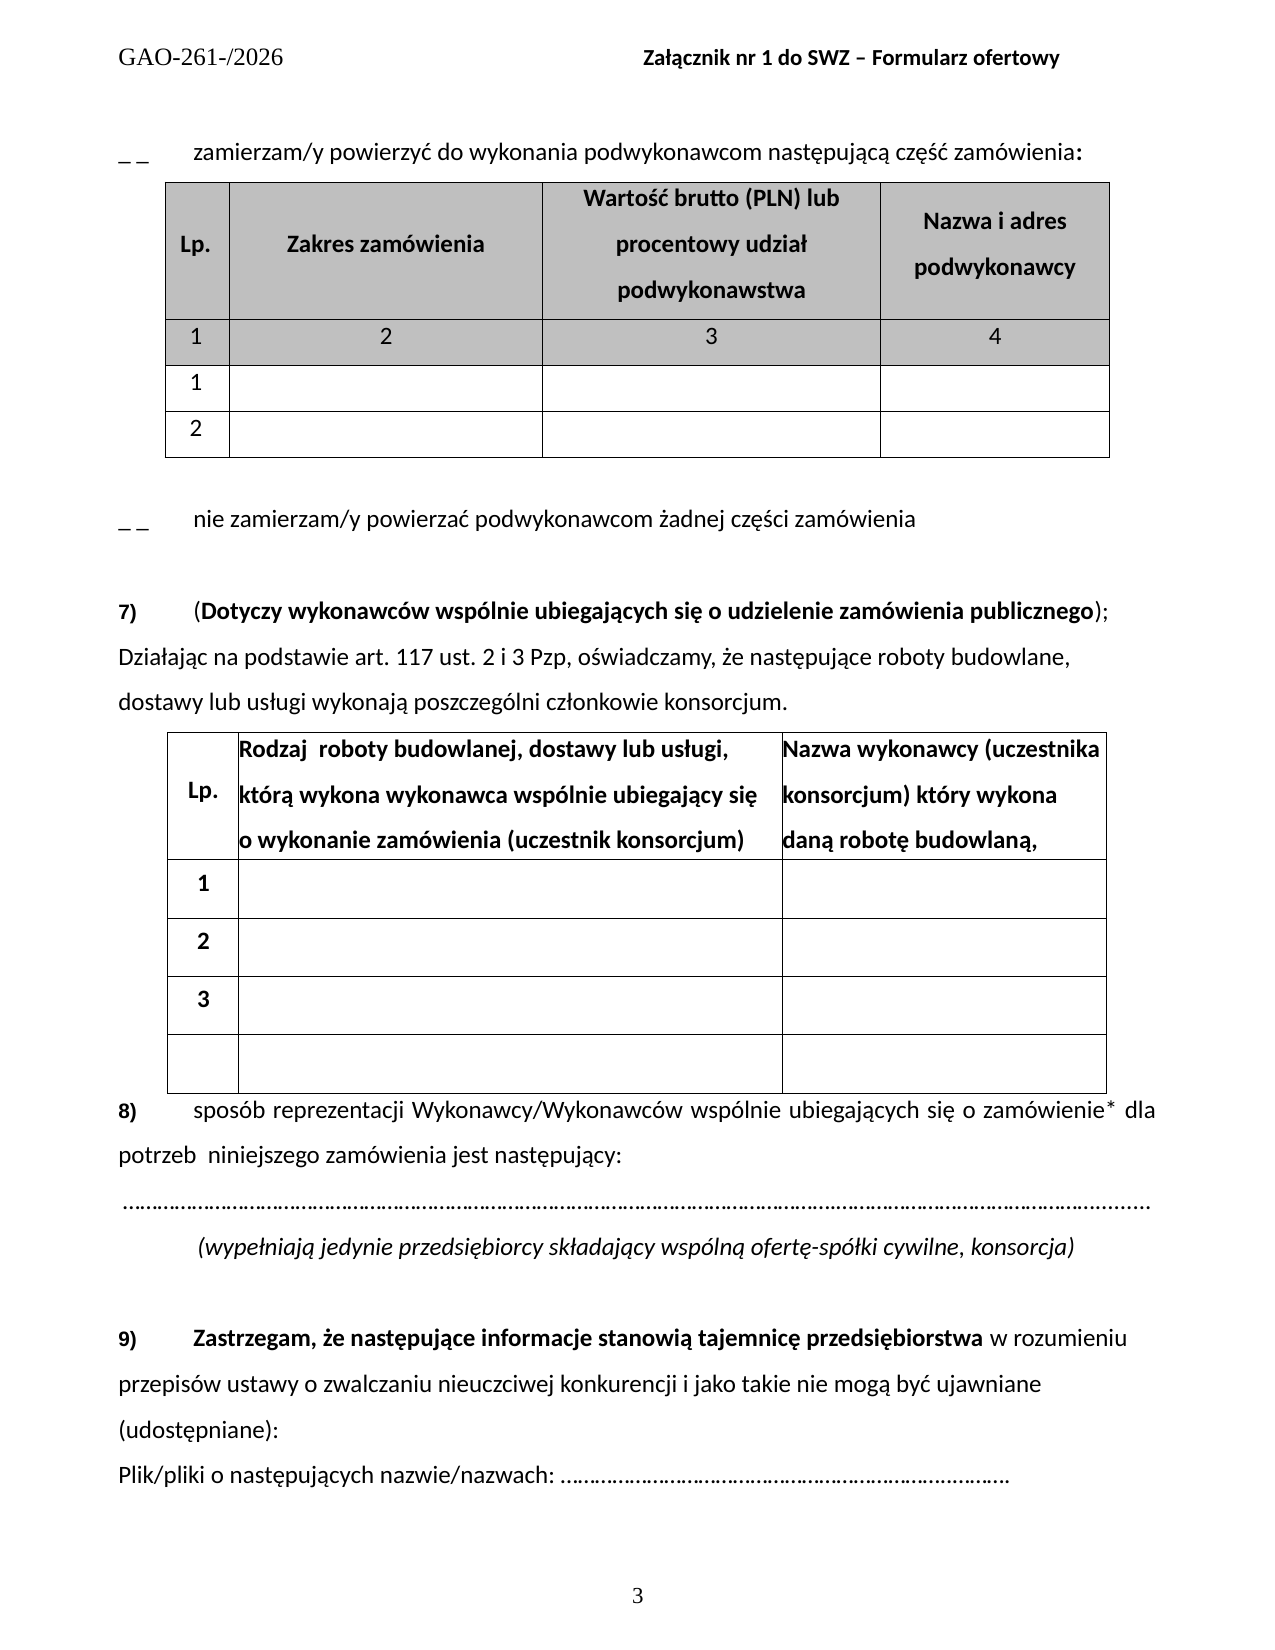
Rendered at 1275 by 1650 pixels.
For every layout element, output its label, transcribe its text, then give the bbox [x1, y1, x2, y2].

table_cell [239, 860, 782, 918]
table_cell 1 [168, 860, 238, 918]
table_header Lp. [168, 733, 238, 859]
text _ _ zamierzam/y powierzyć do wykonania podwykonawcom następującą część zamówienia: [118, 136, 1157, 166]
table_cell [881, 366, 1109, 411]
table_cell [230, 412, 542, 457]
list sposób reprezentacji Wykonawcy/Wykonawców wspólnie ubiegających się o zamówienie* dla potrzeb niniejszego zamówienia jest następujący: [118, 1094, 1157, 1170]
table_cell [543, 366, 880, 411]
table_header Nazwa wykonawcy (uczestnika konsorcjum) który wykona daną robotę budowlaną, dostawę lub usługę [783, 733, 1106, 859]
text (wypełniają jedynie przedsiębiorcy składający wspólną ofertę-spółki cywilne, konsorcja) [118, 1231, 1157, 1261]
table_cell 1 [166, 366, 229, 411]
table_cell [168, 1035, 238, 1093]
table_cell 3 [168, 977, 238, 1034]
table_cell [783, 919, 1106, 976]
table_cell [239, 919, 782, 976]
text _ _ nie zamierzam/y powierzać podwykonawcom żadnej części zamówienia [118, 503, 1157, 534]
table_cell 1 [166, 320, 229, 365]
table_header Rodzaj roboty budowlanej, dostawy lub usługi, którą wykona wykonawca wspólnie ubiegający się o wykonanie zamówienia (uczestnik konsorcjum) [239, 733, 782, 859]
table_cell [543, 412, 880, 457]
list Zastrzegam, że następujące informacje stanowią tajemnicę przedsiębiorstwa w rozumieniu przepisów ustawy o zwalczaniu nieuczciwej konkurencji i jako takie nie mogą być ujawniane (udostępniane): [118, 1322, 1157, 1444]
table_cell [881, 412, 1109, 457]
text …………………………………………………………………………………………………………….………………………………………......... [118, 1185, 1157, 1216]
table_header Wartość brutto (PLN) lub procentowy udział podwykonawstwa [543, 183, 880, 319]
table_cell [239, 1035, 782, 1093]
text Plik/pliki o następujących nazwie/nazwach: …………………………………………………………..………. [118, 1459, 1157, 1490]
table_cell [239, 977, 782, 1034]
table_header Lp. [166, 183, 229, 319]
table_cell 3 [543, 320, 880, 365]
table_cell [783, 977, 1106, 1034]
table_cell [230, 366, 542, 411]
table_cell 2 [230, 320, 542, 365]
table_cell 2 [168, 919, 238, 976]
table_cell 2 [166, 412, 229, 457]
list (Dotyczy wykonawców wspólnie ubiegających się o udzielenie zamówienia publicznego); Działając na podstawie art. 117 ust. 2 i 3 Pzp, oświadczamy, że następujące roboty budowlane, dostawy lub usługi wykonają poszczególni członkowie konsorcjum. [118, 595, 1157, 717]
table_cell 4 [881, 320, 1109, 365]
table_cell [783, 1035, 1106, 1093]
table_header Nazwa i adres podwykonawcy [881, 183, 1109, 319]
table_header Zakres zamówienia [230, 183, 542, 319]
table_cell [783, 860, 1106, 918]
